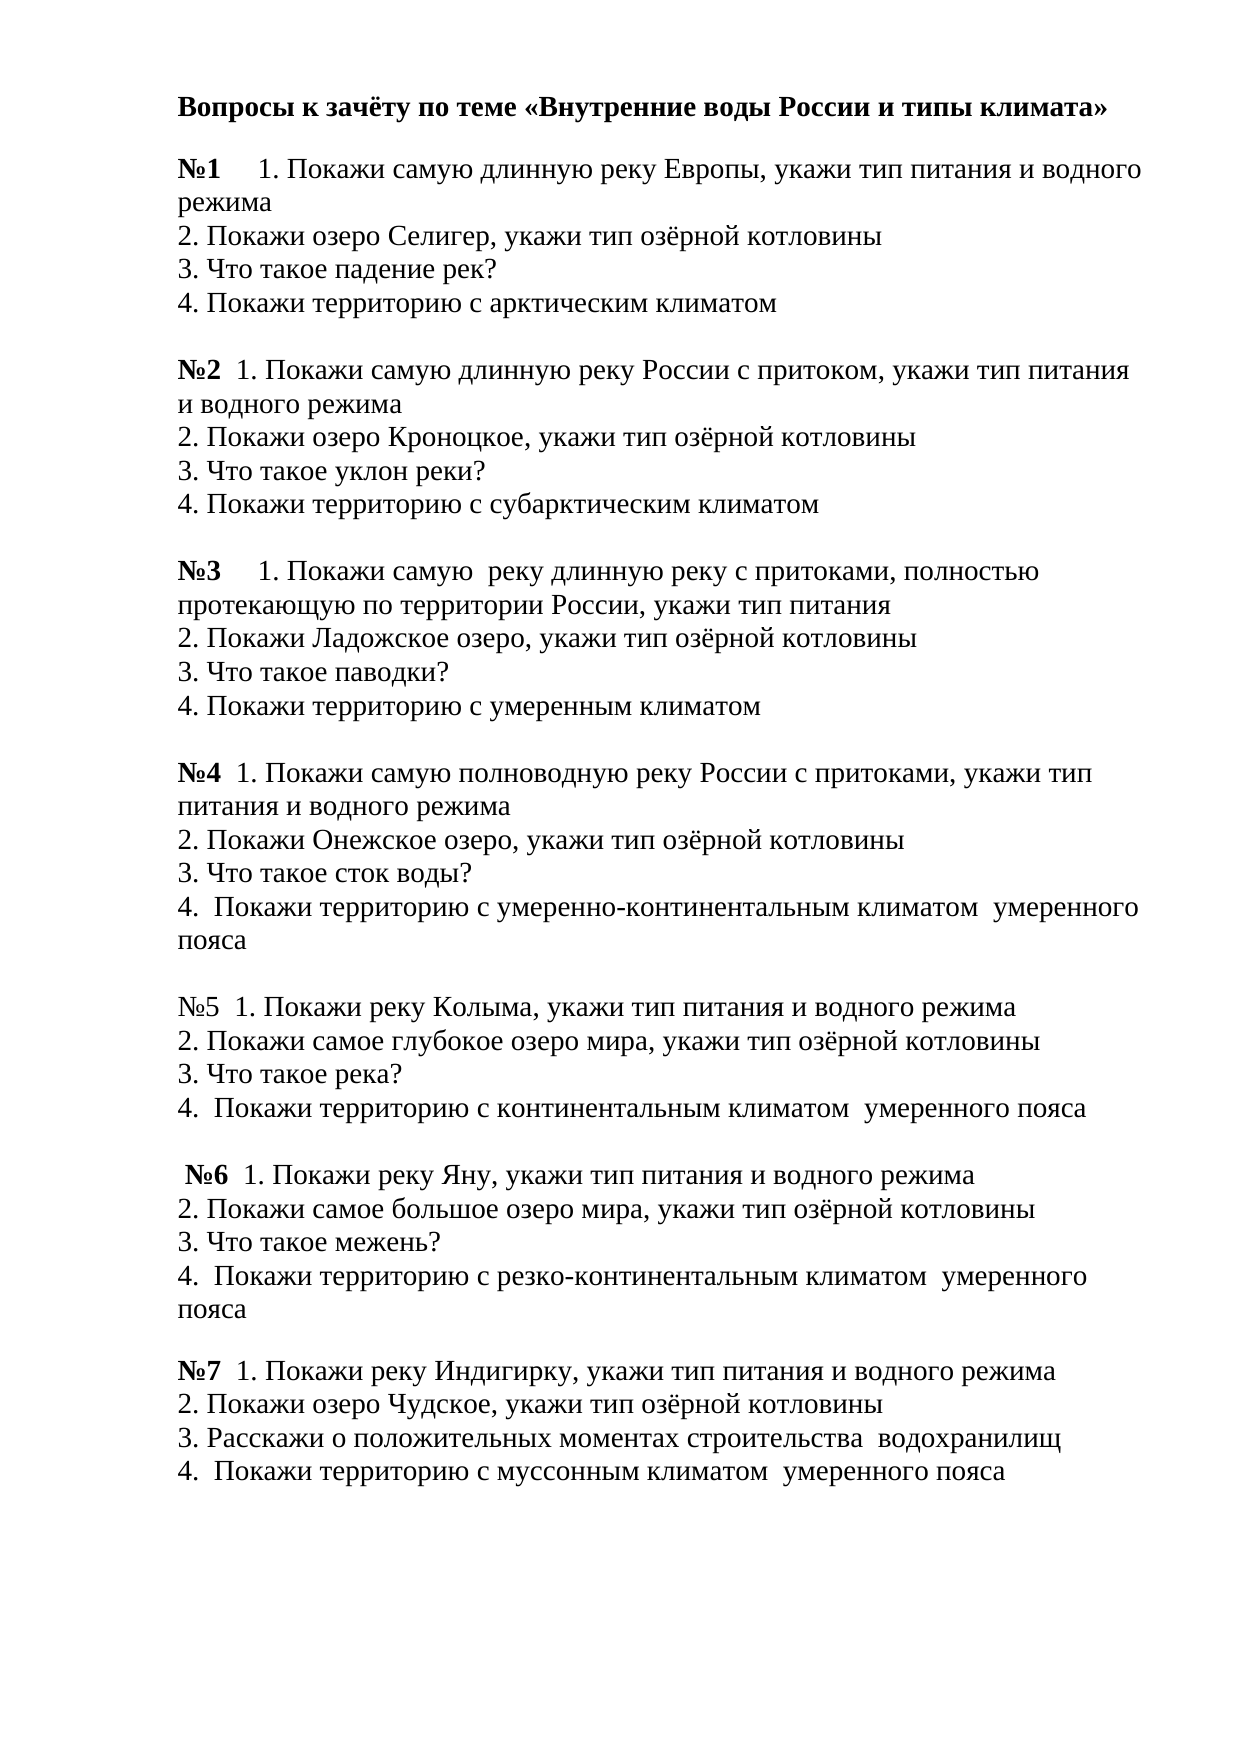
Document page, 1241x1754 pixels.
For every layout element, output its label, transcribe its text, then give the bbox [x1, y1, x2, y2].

text 3. Что такое уклон реки? [177, 453, 1152, 486]
text №3 1. Покажи самую реку длинную реку с притоками, полностью протекающую по территории России, укажи тип питания [177, 553, 1152, 621]
text 2. Покажи Онежское озеро, укажи тип озёрной котловины [177, 822, 1152, 855]
text 4. Покажи территорию с умеренно-континентальным климатом умеренного пояса [177, 889, 1152, 956]
text 4. Покажи территорию с субарктическим климатом [177, 486, 1152, 520]
text №6 1. Покажи реку Яну, укажи тип питания и водного режима [177, 1157, 1152, 1191]
text №2 1. Покажи самую длинную реку России с притоком, укажи тип питания и водного режима [177, 352, 1152, 419]
text 2. Покажи самое большое озеро мира, укажи тип озёрной котловины [177, 1191, 1152, 1224]
text 2. Покажи самое глубокое озеро мира, укажи тип озёрной котловины [177, 1023, 1152, 1057]
text 3. Что такое река? [177, 1057, 1152, 1090]
text 2. Покажи озеро Чудское, укажи тип озёрной котловины [177, 1386, 1152, 1420]
text 4. Покажи территорию с резко-континентальным климатом умеренного пояса [177, 1258, 1152, 1325]
text 4. Покажи территорию с арктическим климатом [177, 285, 1152, 319]
text 3. Расскажи о положительных моментах строительства водохранилищ [177, 1420, 1152, 1453]
text 4. Покажи территорию с муссонным климатом умеренного пояса [177, 1453, 1152, 1487]
text 4. Покажи территорию с континентальным климатом умеренного пояса [177, 1090, 1152, 1124]
text 2. Покажи Ладожское озеро, укажи тип озёрной котловины [177, 621, 1152, 654]
text Вопросы к зачёту по теме «Внутренние воды России и типы климата» [177, 89, 1152, 122]
text 2. Покажи озеро Кроноцкое, укажи тип озёрной котловины [177, 419, 1152, 453]
text 4. Покажи территорию с умеренным климатом [177, 688, 1152, 721]
text №4 1. Покажи самую полноводную реку России с притоками, укажи тип питания и водного режима [177, 755, 1152, 822]
text №5 1. Покажи реку Колыма, укажи тип питания и водного режима [177, 989, 1152, 1023]
text №1 1. Покажи самую длинную реку Европы, укажи тип питания и водного режима [177, 151, 1152, 218]
text 3. Что такое падение рек? [177, 252, 1152, 285]
text 2. Покажи озеро Селигер, укажи тип озёрной котловины [177, 218, 1152, 252]
text №7 1. Покажи реку Индигирку, укажи тип питания и водного режима [177, 1353, 1152, 1386]
text 3. Что такое сток воды? [177, 855, 1152, 889]
text 3. Что такое межень? [177, 1224, 1152, 1258]
text 3. Что такое паводки? [177, 654, 1152, 688]
